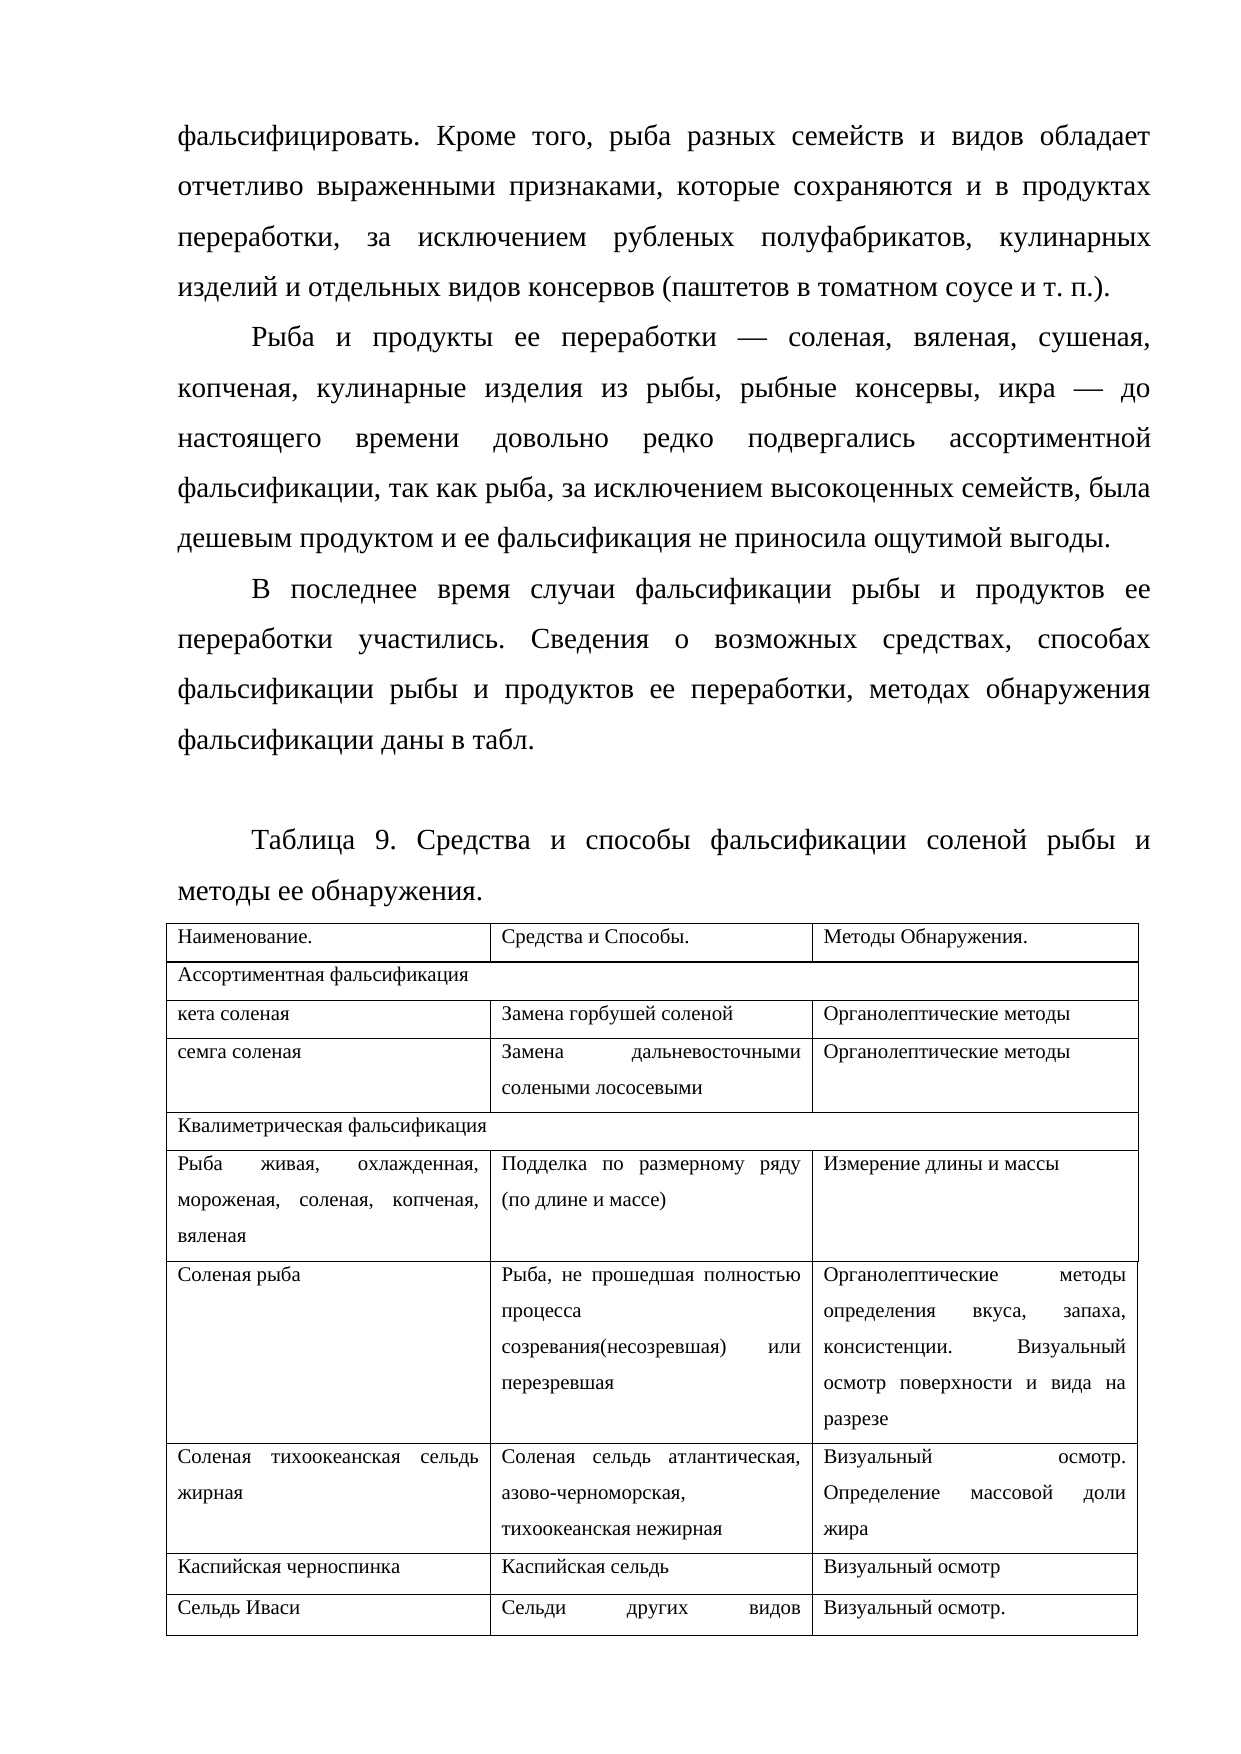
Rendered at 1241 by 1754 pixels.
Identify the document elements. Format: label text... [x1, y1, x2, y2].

table_cell Рыба живая, охлажденная, мороженая, соленая, копченая, вяленая [167, 1151, 490, 1261]
table_cell Квалиметрическая фальсификация [167, 1113, 1138, 1150]
table_cell Замена горбушей соленой [491, 1001, 812, 1038]
text Рыба и продукты ее переработки — соленая, вяленая, сушеная, копченая, кулинарные изделия из рыбы, рыбные консервы, икра — до настоящего времени довольно редко подвергались ассортиментной фальсификации, так как рыба, за исключением высокоценных семейств, была дешевым продуктом и ее фальсификация не приносила ощутимой выгоды. [177, 319, 1152, 554]
table_header Средства и Способы. [491, 924, 812, 961]
table_cell Подделка по размерному ряду (по длине и массе) [491, 1151, 812, 1261]
table_cell Измерение длины и массы [813, 1151, 1138, 1261]
table_cell Визуальный осмотр [813, 1554, 1137, 1594]
table_cell Визуальный осмотр. Определение массовой доли жира [813, 1444, 1137, 1553]
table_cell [813, 1595, 1137, 1635]
table_cell Соленая рыба [167, 1262, 490, 1443]
table_cell Ассортиментная фальсификация [167, 963, 1138, 999]
table_cell Соленая сельдь атлантическая, азово-черноморская, тихоокеанская нежирная [491, 1444, 812, 1553]
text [177, 118, 1152, 303]
table_cell Сельдь Иваси [167, 1595, 490, 1635]
text Таблица 9. Средства и способы фальсификации соленой рыбы и методы ее обнаружения. [177, 822, 1152, 906]
table_header Наименование. [167, 924, 490, 961]
table_cell Органолептические методы [813, 1039, 1138, 1112]
table_cell Рыба, не прошедшая полностью процесса созревания(несозревшая) или перезревшая [491, 1262, 812, 1443]
table_cell Каспийская сельдь [491, 1554, 812, 1594]
table_cell семга соленая [167, 1039, 490, 1112]
table_cell Органолептические методы определения вкуса, запаха, консистенции. Визуальный осмотр поверхности и вида на разрезе [813, 1262, 1137, 1443]
table_cell Соленая тихоокеанская сельдь жирная [167, 1444, 490, 1553]
text В последнее время случаи фальсификации рыбы и продуктов ее переработки участились. Сведения о возможных средствах, способах фальсификации рыбы и продуктов ее переработки, методах обнаружения фальсификации даны в табл. [177, 571, 1152, 755]
table_cell кета соленая [167, 1001, 490, 1038]
table_header Методы Обнаружения. [813, 924, 1138, 961]
table_cell Замена дальневосточными солеными лососевыми [491, 1039, 812, 1112]
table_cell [491, 1595, 812, 1635]
table_cell Каспийская черноспинка [167, 1554, 490, 1594]
table_cell Органолептические методы [813, 1001, 1138, 1038]
